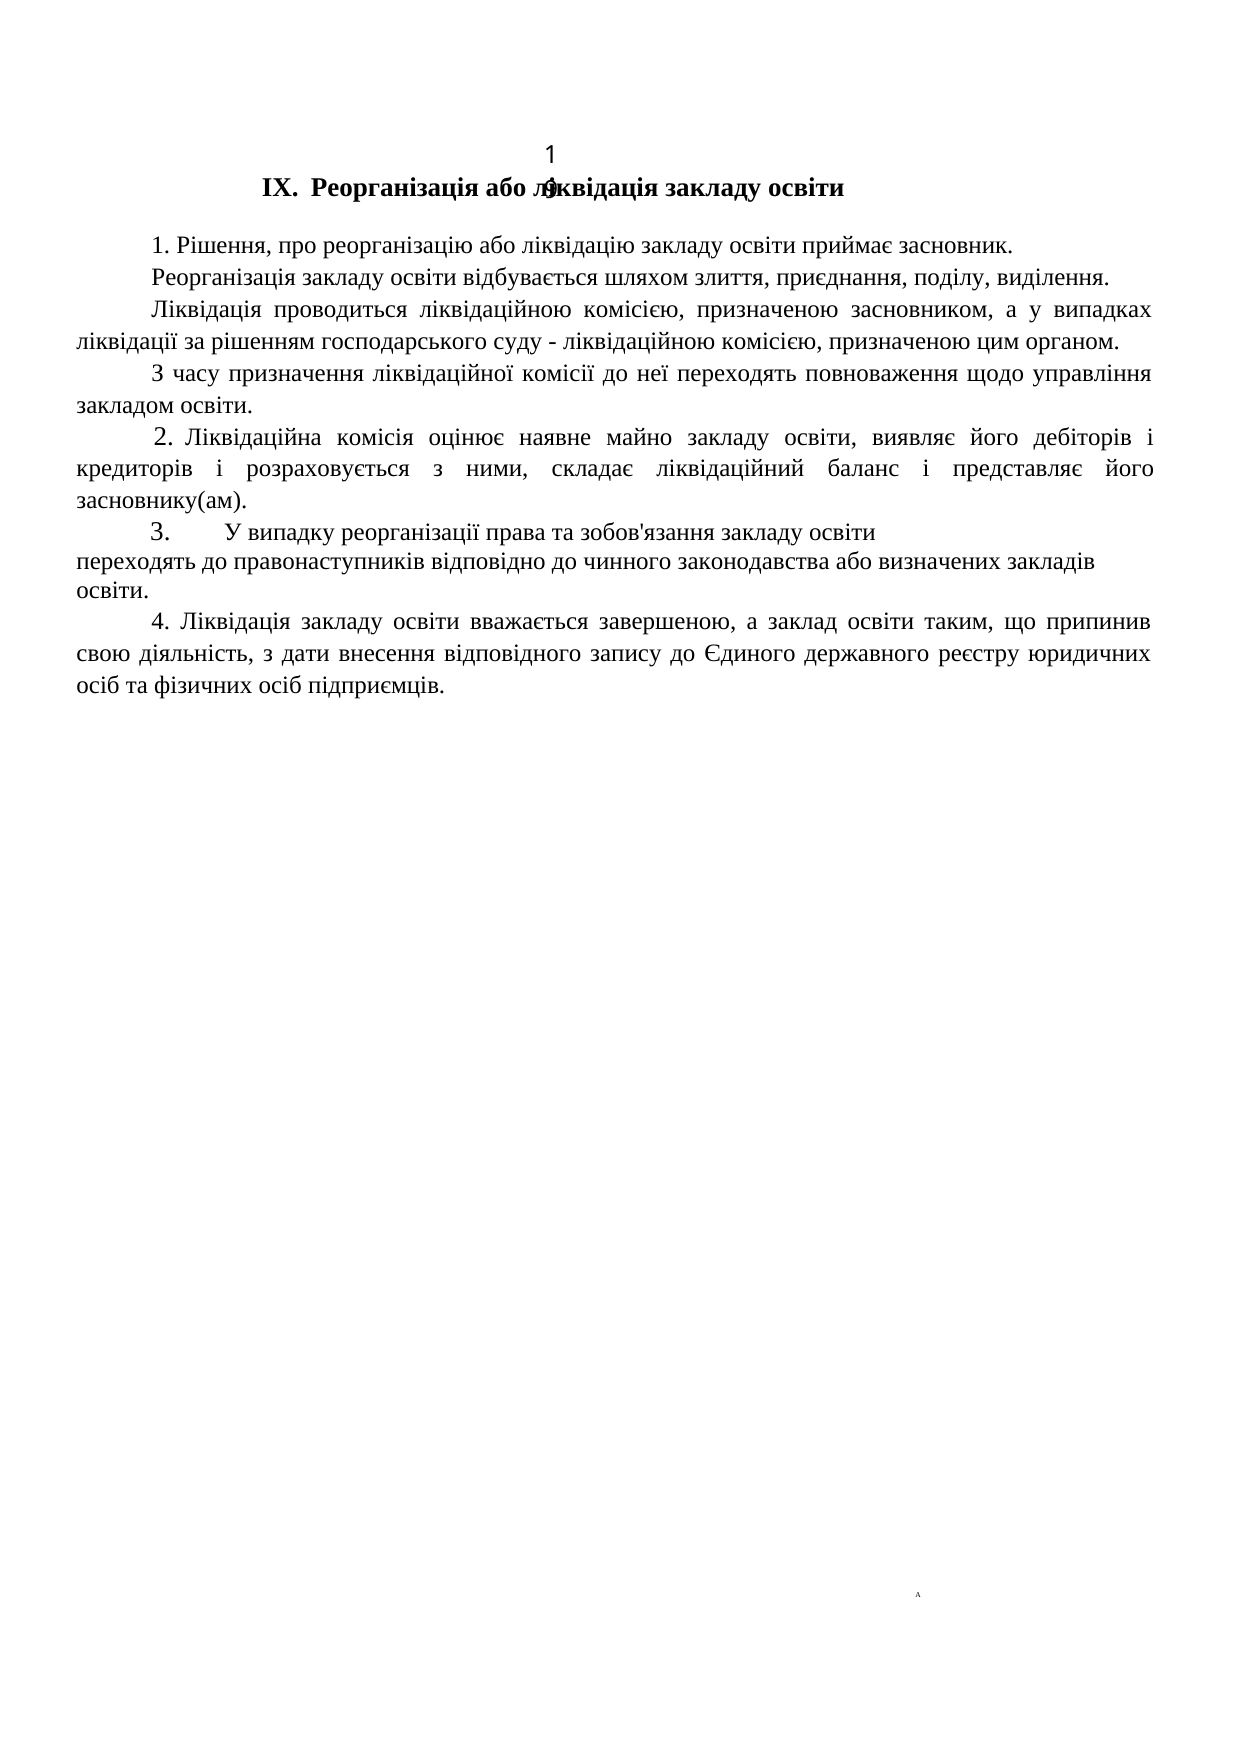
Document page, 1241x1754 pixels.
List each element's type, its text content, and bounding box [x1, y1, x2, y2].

text Реорганізація закладу освіти відбувається шляхом злиття, приєднання, поділу, виділення. [76, 260, 1152, 292]
list Реорганізація або ліквідація закладу освіти [262, 175, 1152, 202]
text 1. Рішення, про реорганізацію або ліквідацію закладу освіти приймає засновник. [76, 228, 1152, 260]
text Ліквідація проводиться ліквідаційною комісією, призначеною засновником, а у випадках ліквідації за рішенням господарського суду - ліквідаційною комісією, призначеною цим органом. [76, 292, 1152, 356]
text 4. Ліквідація закладу освіти вважається завершеною, а заклад освіти таким, що припинив свою діяльність, з дати внесення відповідного запису до Єдиного державного реєстру юридичних осіб та фізичних осіб підприємців. [76, 604, 1152, 700]
text З часу призначення ліквідаційної комісії до неї переходять повноваження щодо управління закладом освіти. [76, 356, 1152, 420]
list У випадку реорганізації права та зобов'язання закладу освіти переходять до правонаступників відповідно до чинного законодавства або визначених закладів освіти. [76, 514, 1152, 546]
list Ліквідаційна комісія оцінює наявне майно закладу освіти, виявляє його дебіторів і кредиторів і розраховується з ними, складає ліквідаційний баланс і представляє його засновнику(ам). [76, 420, 1155, 514]
